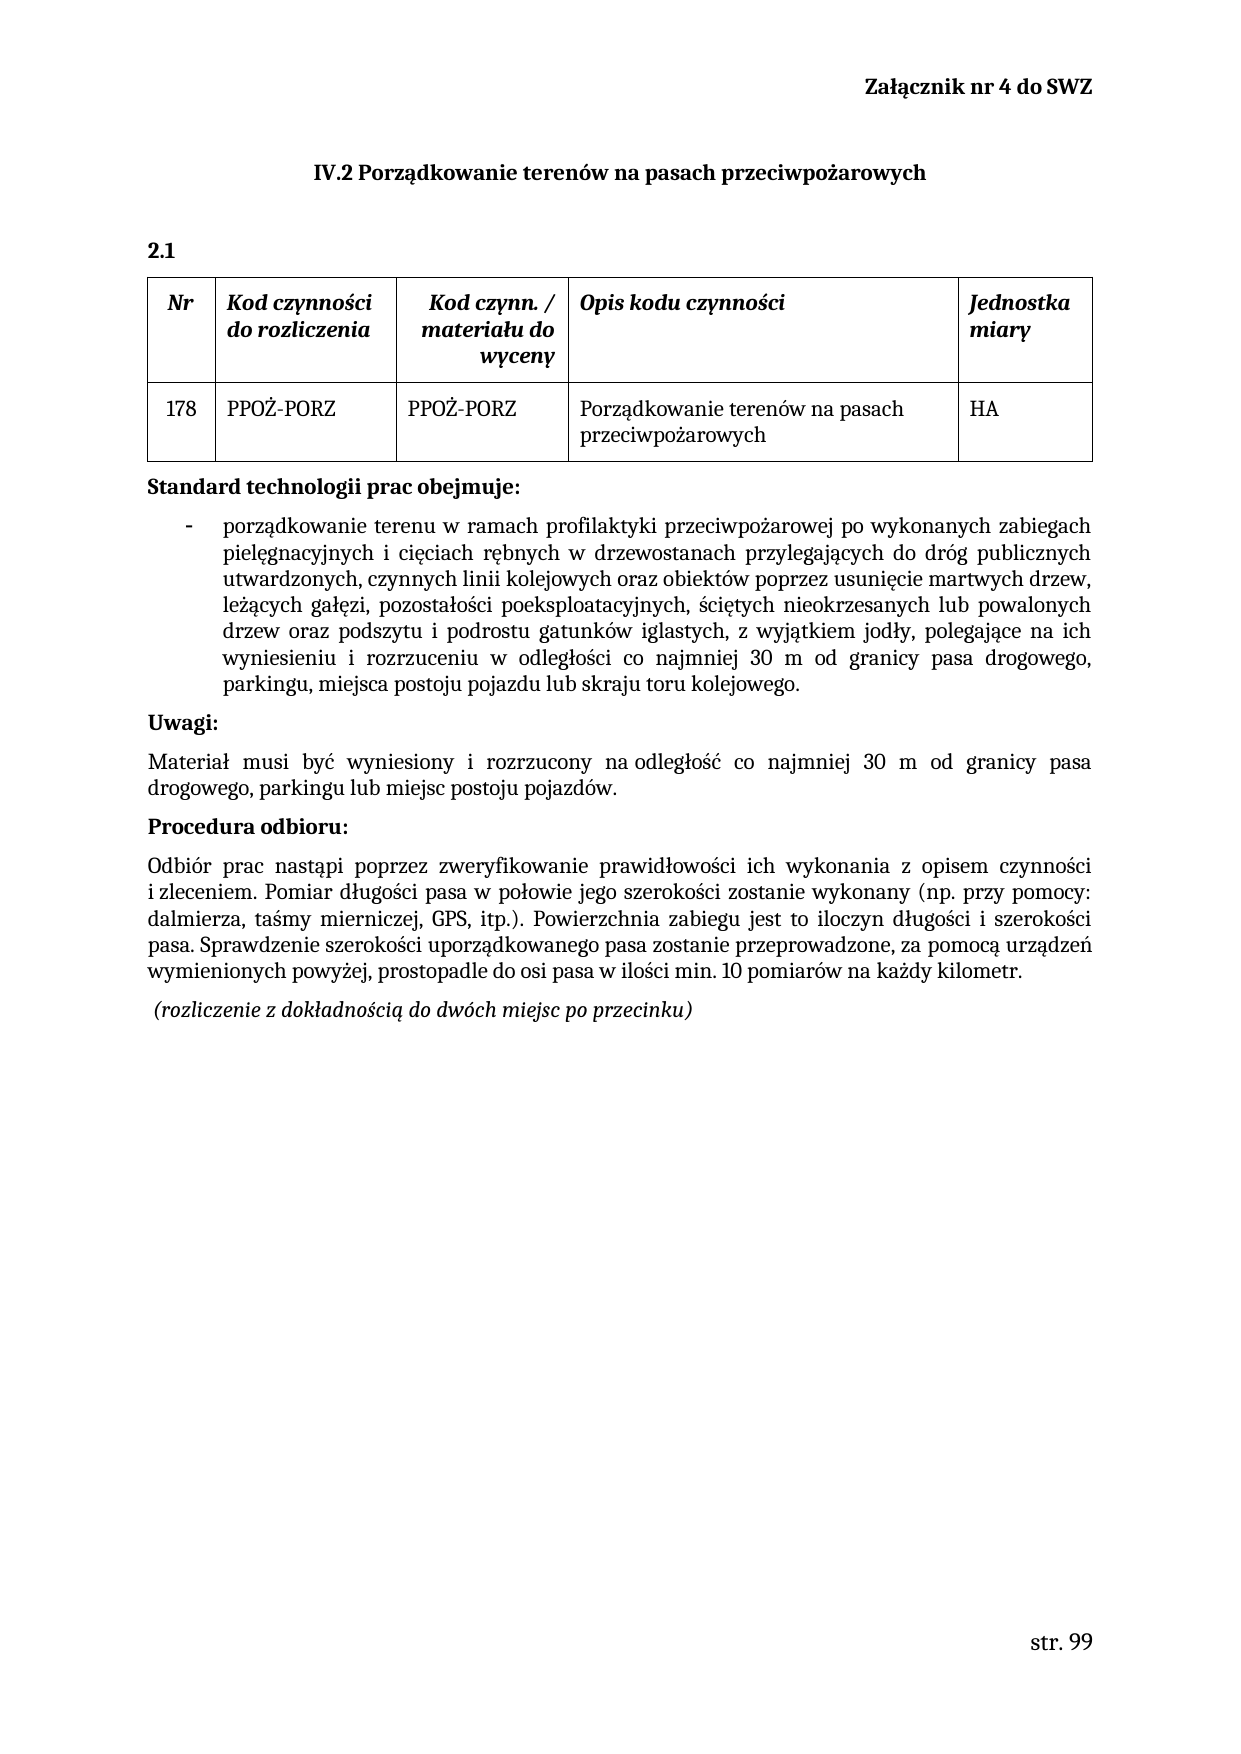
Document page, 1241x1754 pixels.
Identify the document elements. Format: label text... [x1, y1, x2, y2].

text (rozliczenie z dokładnością do dwóch miejsc po przecinku) [148, 997, 1093, 1023]
text Materiał musi być wyniesiony i rozrzucony na odległość co najmniej 30 m od granicy pasa drogowego, parkingu lub miejsc postoju pojazdów. [148, 749, 1093, 801]
text Procedura odbioru: [148, 814, 1093, 840]
list porządkowanie terenu w ramach profilaktyki przeciwpożarowej po wykonanych zabiegach pielęgnacyjnych i cięciach rębnych w drzewostanach przylegających do dróg publicznych utwardzonych, czynnych linii kolejowych oraz obiektów poprzez usunięcie martwych drzew, leżących gałęzi, pozostałości poeksploatacyjnych, ściętych nieokrzesanych lub powalonych drzew oraz podszytu i podrostu gatunków iglastych, z wyjątkiem jodły, polegające na ich wyniesieniu i rozrzuceniu w odległości co najmniej 30 m od granicy pasa drogowego, parkingu, miejsca postoju pojazdu lub skraju toru kolejowego. [185, 513, 1093, 697]
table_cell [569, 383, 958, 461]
text Standard technologii prac obejmuje: [148, 474, 1093, 500]
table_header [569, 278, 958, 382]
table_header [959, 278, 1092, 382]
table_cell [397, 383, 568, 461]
text 2.1 [148, 238, 1093, 264]
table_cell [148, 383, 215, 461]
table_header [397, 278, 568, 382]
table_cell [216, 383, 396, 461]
text IV.2 Porządkowanie terenów na pasach przeciwpożarowych [148, 160, 1093, 186]
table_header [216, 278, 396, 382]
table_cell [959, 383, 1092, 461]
text Uwagi: [148, 710, 1093, 736]
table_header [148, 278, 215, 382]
text Odbiór prac nastąpi poprzez zweryfikowanie prawidłowości ich wykonania z opisem czynności i zleceniem. Pomiar długości pasa w połowie jego szerokości zostanie wykonany (np. przy pomocy: dalmierza, taśmy mierniczej, GPS, itp.). Powierzchnia zabiegu jest to iloczyn długości i szerokości pasa. Sprawdzenie szerokości uporządkowanego pasa zostanie przeprowadzone, za pomocą urządzeń wymienionych powyżej, prostopadle do osi pasa w ilości min. 10 pomiarów na każdy kilometr. [148, 853, 1093, 984]
